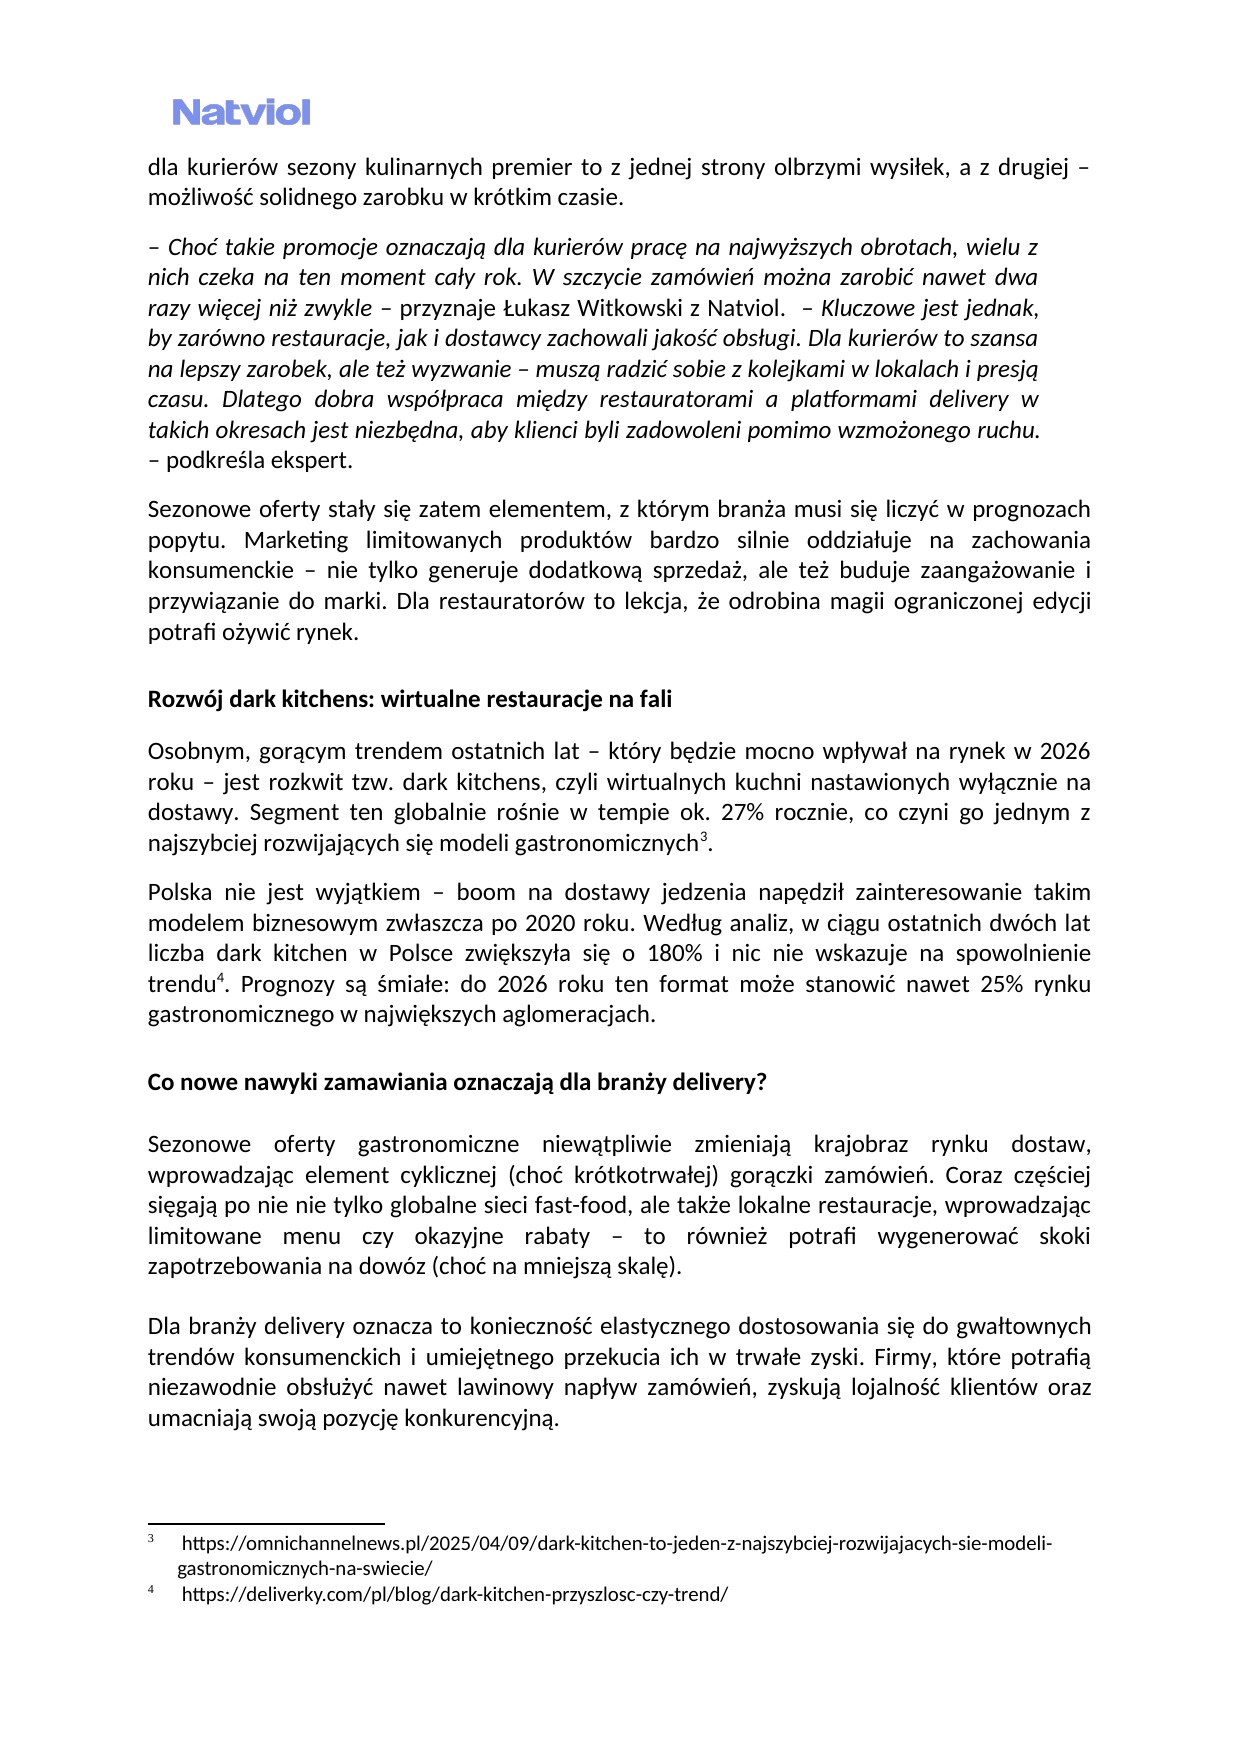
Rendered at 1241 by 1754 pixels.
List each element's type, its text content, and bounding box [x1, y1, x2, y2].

text Sezonowe oferty stały się zatem elementem, z którym branża musi się liczyć w prognozach popytu. Marketing limitowanych produktów bardzo silnie oddziałuje na zachowania konsumenckie – nie tylko generuje dodatkową sprzedaż, ale też buduje zaangażowanie i przywiązanie do marki. Dla restauratorów to lekcja, że odrobina magii ograniczonej edycji potrafi ożywić rynek. [148, 493, 1093, 646]
text – Choć takie promocje oznaczają dla kurierów pracę na najwyższych obrotach, wielu z nich czeka na ten moment cały rok. W szczycie zamówień można zarobić nawet dwa razy więcej niż zwykle – przyznaje Łukasz Witkowski z Natviol. – Kluczowe jest jednak, by zarówno restauracje, jak i dostawcy zachowali jakość obsługi. Dla kurierów to szansa na lepszy zarobek, ale też wyzwanie – muszą radzić sobie z kolejkami w lokalach i presją czasu. Dlatego dobra współpraca między restauratorami a platformami delivery w takich okresach jest niezbędna, aby klienci byli zadowoleni pomimo wzmożonego ruchu. – podkreśla ekspert. [148, 231, 1043, 475]
text Osobnym, gorącym trendem ostatnich lat – który będzie mocno wpływał na rynek w 2026 roku – jest rozkwit tzw. dark kitchens, czyli wirtualnych kuchni nastawionych wyłącznie na dostawy. Segment ten globalnie rośnie w tempie ok. 27% rocznie, co czyni go jednym z najszybciej rozwijających się modeli gastronomicznych. [148, 735, 1093, 857]
subtitle Rozwój dark kitchens: wirtualne restauracje na fali [148, 684, 1093, 714]
picture [147, 73, 336, 151]
text Sezonowe oferty gastronomiczne niewątpliwie zmieniają krajobraz rynku dostaw, wprowadzając element cyklicznej (choć krótkotrwałej) gorączki zamówień. Coraz częściej sięgają po nie nie tylko globalne sieci fast-food, ale także lokalne restauracje, wprowadzając limitowane menu czy okazyjne rabaty – to również potrafi wygenerować skoki zapotrzebowania na dowóz (choć na mniejszą skalę). [148, 1128, 1093, 1281]
text Polska nie jest wyjątkiem – boom na dostawy jedzenia napędził zainteresowanie takim modelem biznesowym zwłaszcza po 2020 roku. Według analiz, w ciągu ostatnich dwóch lat liczba dark kitchen w Polsce zwiększyła się o 180% i nic nie wskazuje na spowolnienie trendu. Prognozy są śmiałe: do 2026 roku ten format może stanowić nawet 25% rynku gastronomicznego w największych aglomeracjach. [148, 876, 1093, 1029]
subtitle Co nowe nawyki zamawiania oznaczają dla branży delivery? [148, 1066, 1093, 1097]
text Dla branży delivery oznacza to konieczność elastycznego dostosowania się do gwałtownych trendów konsumenckich i umiejętnego przekucia ich w trwałe zyski. Firmy, które potrafią niezawodnie obsłużyć nawet lawinowy napływ zamówień, zyskują lojalność klientów oraz umacniają swoją pozycję konkurencyjną. [148, 1310, 1093, 1432]
